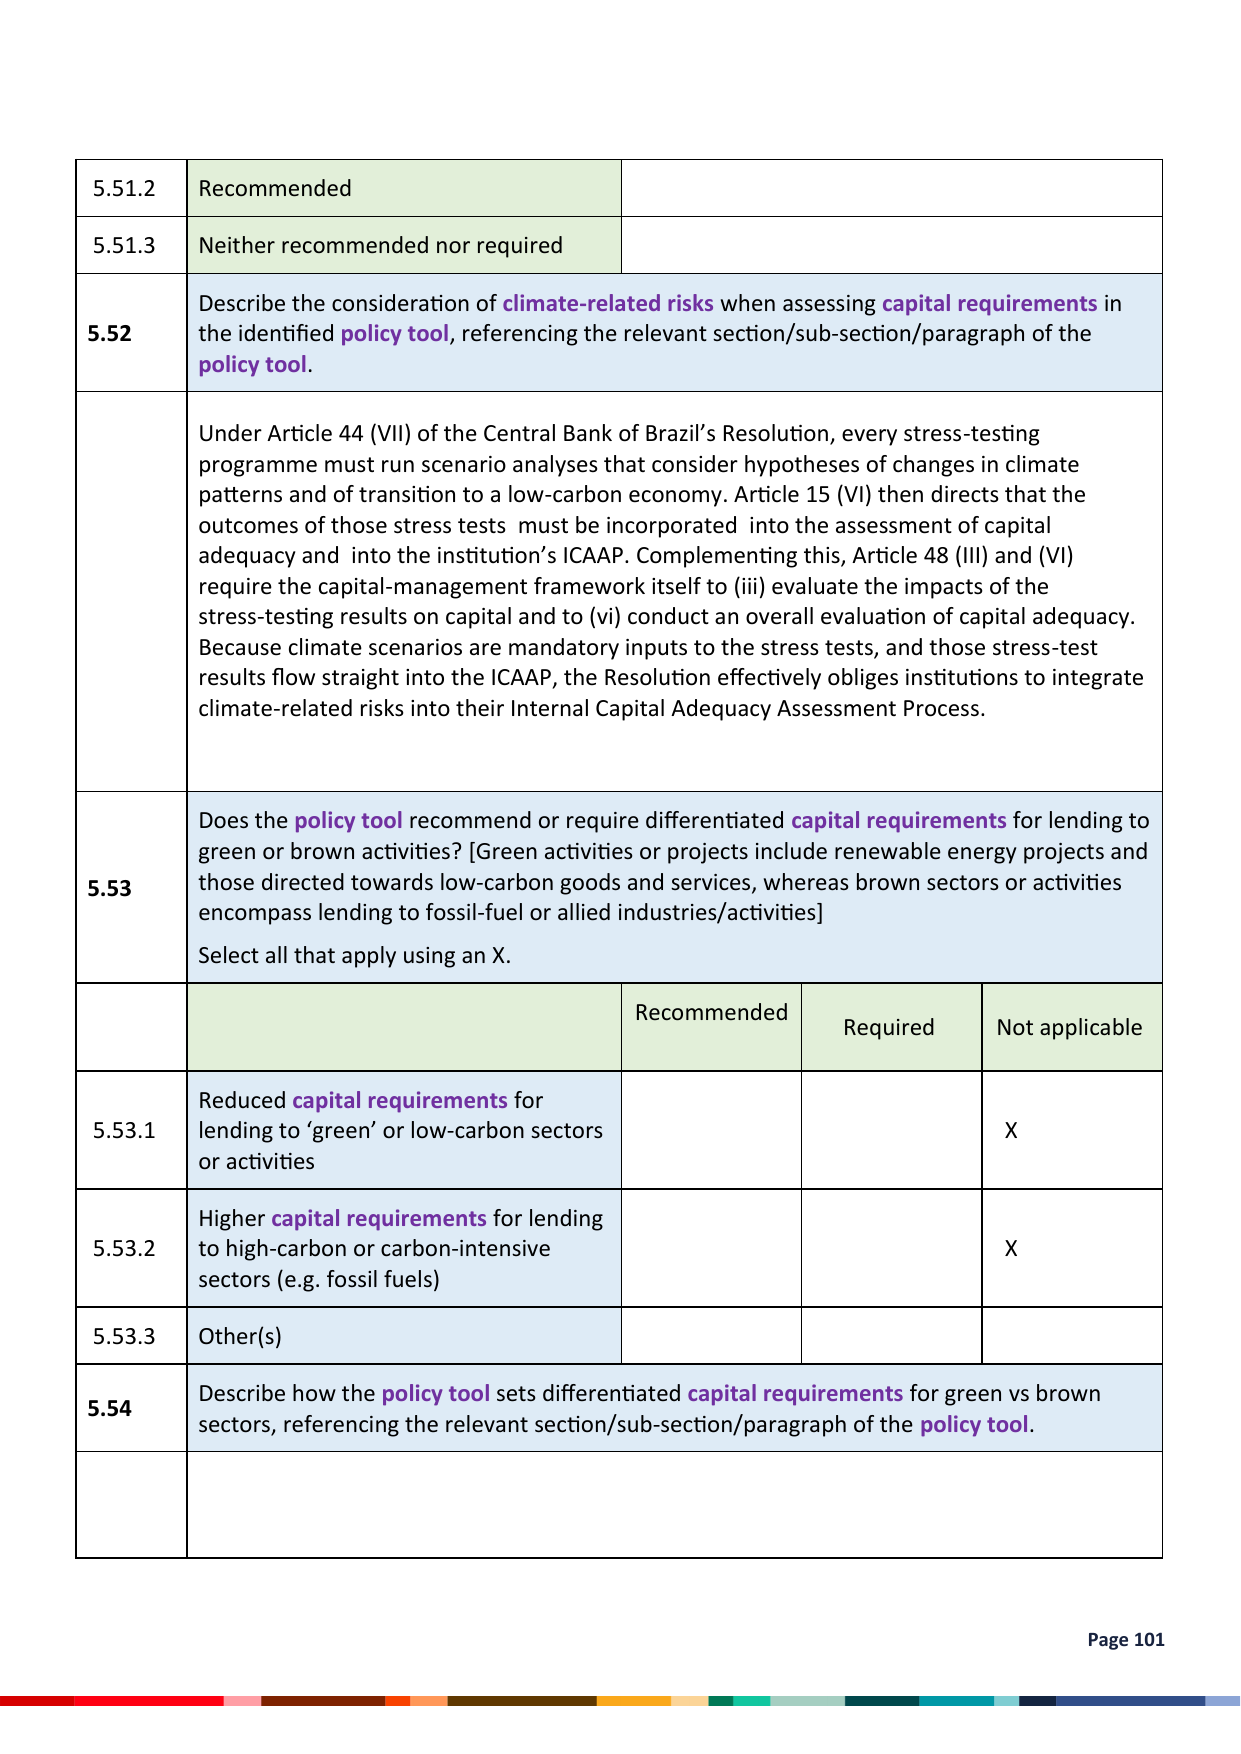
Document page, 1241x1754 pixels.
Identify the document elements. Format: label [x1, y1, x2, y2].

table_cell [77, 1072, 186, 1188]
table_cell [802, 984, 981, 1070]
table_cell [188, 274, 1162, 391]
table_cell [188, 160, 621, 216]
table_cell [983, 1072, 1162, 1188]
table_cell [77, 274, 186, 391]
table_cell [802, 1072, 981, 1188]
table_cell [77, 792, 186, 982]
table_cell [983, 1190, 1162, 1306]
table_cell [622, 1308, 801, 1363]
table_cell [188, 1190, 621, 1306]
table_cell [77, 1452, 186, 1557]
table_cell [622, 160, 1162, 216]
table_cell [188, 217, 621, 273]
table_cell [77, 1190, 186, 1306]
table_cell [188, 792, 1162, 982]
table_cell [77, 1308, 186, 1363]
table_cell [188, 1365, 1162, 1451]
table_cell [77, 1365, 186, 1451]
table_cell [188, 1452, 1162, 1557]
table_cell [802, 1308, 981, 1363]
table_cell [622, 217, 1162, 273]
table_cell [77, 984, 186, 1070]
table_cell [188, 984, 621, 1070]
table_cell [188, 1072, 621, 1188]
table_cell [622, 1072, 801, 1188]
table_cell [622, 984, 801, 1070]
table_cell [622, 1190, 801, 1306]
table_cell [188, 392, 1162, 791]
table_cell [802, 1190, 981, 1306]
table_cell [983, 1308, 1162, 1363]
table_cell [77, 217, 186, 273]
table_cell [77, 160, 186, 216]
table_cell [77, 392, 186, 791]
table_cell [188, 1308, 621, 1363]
picture [0, 1696, 1241, 1706]
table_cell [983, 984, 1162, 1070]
